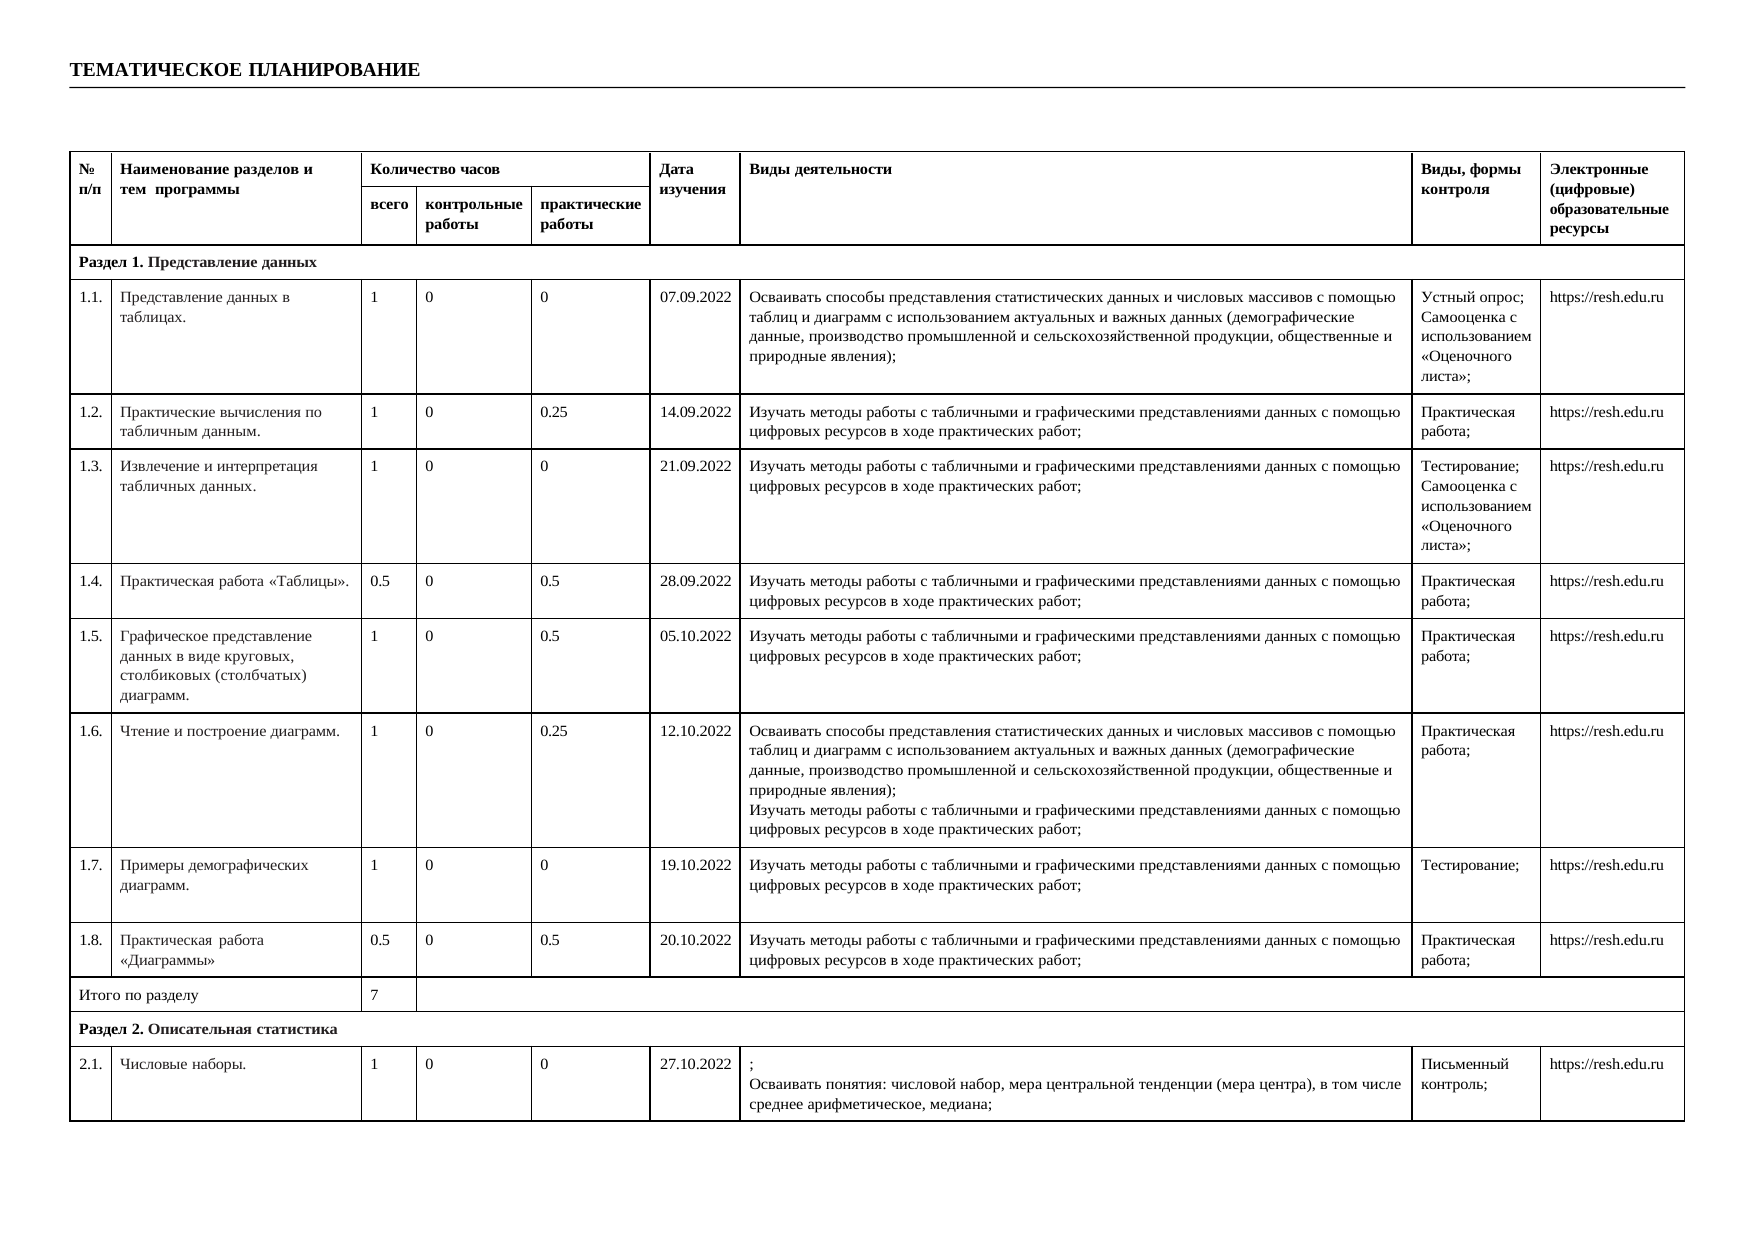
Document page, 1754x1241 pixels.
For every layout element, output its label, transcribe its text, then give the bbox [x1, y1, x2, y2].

table_cell 1.6. [71, 714, 111, 847]
table_cell https://resh.edu.ru [1541, 1047, 1684, 1120]
table_cell 1.3. [71, 450, 111, 563]
table_cell https://resh.edu.ru [1541, 450, 1684, 563]
table_cell Раздел 1. Представление данных [71, 246, 1684, 279]
table_cell https://resh.edu.ru [1541, 395, 1684, 448]
table_cell 1.1. [71, 280, 111, 393]
table_cell 0 [417, 619, 531, 712]
table_cell Примеры демографических диаграмм. [112, 848, 361, 921]
table_cell 1 [362, 1047, 416, 1120]
table_cell [417, 978, 1684, 1011]
table_cell 07.09.2022 [651, 280, 739, 393]
table_cell 0.25 [532, 395, 649, 448]
table_cell Устный опрос; Самооценка с использованием «Оценочного листа»; [1413, 280, 1540, 393]
table_cell 19.10.2022 [651, 848, 739, 921]
table_cell Письменный контроль; [1413, 1047, 1540, 1120]
table_cell Практическая работа; [1413, 714, 1540, 847]
table_cell 1 [362, 714, 416, 847]
table_header Количество часов [362, 152, 650, 186]
table_cell Практическая работа; [1413, 395, 1540, 448]
table_cell практические работы [532, 187, 649, 244]
table_cell Чтение и построение диаграмм. [112, 714, 361, 847]
table_cell 1.2. [71, 395, 111, 448]
table_cell Практическая работа «Диаграммы» [112, 923, 361, 976]
table_cell 1 [362, 619, 416, 712]
table_cell 0 [532, 280, 649, 393]
table_cell 21.09.2022 [651, 450, 739, 563]
table_cell Изучать методы работы с табличными и графическими представлениями данных с помощью цифровых ресурсов в ходе практических работ; [741, 450, 1411, 563]
table_cell 28.09.2022 [651, 564, 739, 617]
table_cell ; Осваивать понятия: числовой набор, мера центральной тенденции (мера центра), в том числе среднее арифметическое, медиана; [741, 1047, 1411, 1120]
table_cell Практическая работа «Таблицы». [112, 564, 361, 617]
table_cell 0 [417, 923, 531, 976]
table_cell всего [362, 187, 416, 244]
table_cell Изучать методы работы с табличными и графическими представлениями данных с помощью цифровых ресурсов в ходе практических работ; [741, 848, 1411, 921]
table_cell Практическая работа; [1413, 923, 1540, 976]
table_cell 12.10.2022 [651, 714, 739, 847]
table_cell 0.5 [532, 619, 649, 712]
table_cell 1.8. [71, 923, 111, 976]
table_cell 0 [417, 280, 531, 393]
table_cell Практическая работа; [1413, 564, 1540, 617]
table_cell Изучать методы работы с табличными и графическими представлениями данных с помощью цифровых ресурсов в ходе практических работ; [741, 923, 1411, 976]
table_cell Осваивать способы представления статистических данных и числовых массивов с помощью таблиц и диаграмм с использованием актуальных и важных данных (демографические данные, производство промышленной и сельскохозяйственной продукции, общественные и природные явления); Изучать методы работы с табличными и графическими представлениями данных с помощью цифровых ресурсов в ходе практических работ; [741, 714, 1411, 847]
table_cell 0.5 [532, 564, 649, 617]
table_cell 14.09.2022 [651, 395, 739, 448]
table_cell https://resh.edu.ru [1541, 714, 1684, 847]
table_header Наименование разделов и тем программы [112, 152, 361, 244]
table_cell Тестирование; Самооценка с использованием «Оценочного листа»; [1413, 450, 1540, 563]
table_cell Графическое представление данных в виде круговых, столбиковых (столбчатых) диаграмм. [112, 619, 361, 712]
table_cell 0 [417, 450, 531, 563]
table_cell Раздел 2. Описательная статистика [71, 1012, 1684, 1046]
table_cell 0 [532, 450, 649, 563]
table_cell 1 [362, 848, 416, 921]
table_cell Представление данных в таблицах. [112, 280, 361, 393]
table_cell https://resh.edu.ru [1541, 564, 1684, 617]
table_cell 2.1. [71, 1047, 111, 1120]
table_cell 1.5. [71, 619, 111, 712]
table_cell 1 [362, 450, 416, 563]
table_cell 0 [417, 714, 531, 847]
table_cell https://resh.edu.ru [1541, 619, 1684, 712]
table_cell Осваивать способы представления статистических данных и числовых массивов с помощью таблиц и диаграмм с использованием актуальных и важных данных (демографические данные, производство промышленной и сельскохозяйственной продукции, общественные и природные явления); [741, 280, 1411, 393]
table_cell Практическая работа; [1413, 619, 1540, 712]
table_cell https://resh.edu.ru [1541, 848, 1684, 921]
table_cell Извлечение и интерпретация табличных данных. [112, 450, 361, 563]
table_cell 0.5 [532, 923, 649, 976]
table_header Электронные (цифровые) образовательные ресурсы [1541, 152, 1684, 244]
table_cell Изучать методы работы с табличными и графическими представлениями данных с помощью цифровых ресурсов в ходе практических работ; [741, 619, 1411, 712]
table_cell 20.10.2022 [651, 923, 739, 976]
table_cell 0 [417, 564, 531, 617]
table_cell 05.10.2022 [651, 619, 739, 712]
table_cell 0 [417, 848, 531, 921]
table_cell 0 [417, 395, 531, 448]
table_cell https://resh.edu.ru [1541, 280, 1684, 393]
table_cell 0.5 [362, 923, 416, 976]
table_cell 0 [532, 1047, 649, 1120]
table_cell 27.10.2022 [651, 1047, 739, 1120]
table_cell контрольные работы [417, 187, 531, 244]
table_cell Практические вычисления по табличным данным. [112, 395, 361, 448]
table_header Виды деятельности [741, 152, 1412, 244]
table_cell 1.7. [71, 848, 111, 921]
table_cell 1 [362, 395, 416, 448]
table_cell 0.5 [362, 564, 416, 617]
table_header Виды, формы контроля [1413, 152, 1540, 244]
table_cell 1.4. [71, 564, 111, 617]
table_cell https://resh.edu.ru [1541, 923, 1684, 976]
table_cell 0 [417, 1047, 531, 1120]
text ТЕМАТИЧЕСКОЕ ПЛАНИРОВАНИЕ [69, 58, 1696, 81]
table_header Дата изучения [651, 152, 740, 244]
table_header № п/п [71, 152, 111, 244]
table_cell Изучать методы работы с табличными и графическими представлениями данных с помощью цифровых ресурсов в ходе практических работ; [741, 395, 1411, 448]
table_cell 0.25 [532, 714, 649, 847]
table_cell 1 [362, 280, 416, 393]
table_cell 7 [362, 978, 416, 1011]
table_cell 0 [532, 848, 649, 921]
table_cell Итого по разделу [71, 978, 361, 1011]
table_cell Тестирование; [1413, 848, 1540, 921]
table_cell Изучать методы работы с табличными и графическими представлениями данных с помощью цифровых ресурсов в ходе практических работ; [741, 564, 1411, 617]
table_cell Числовые наборы. [112, 1047, 361, 1120]
